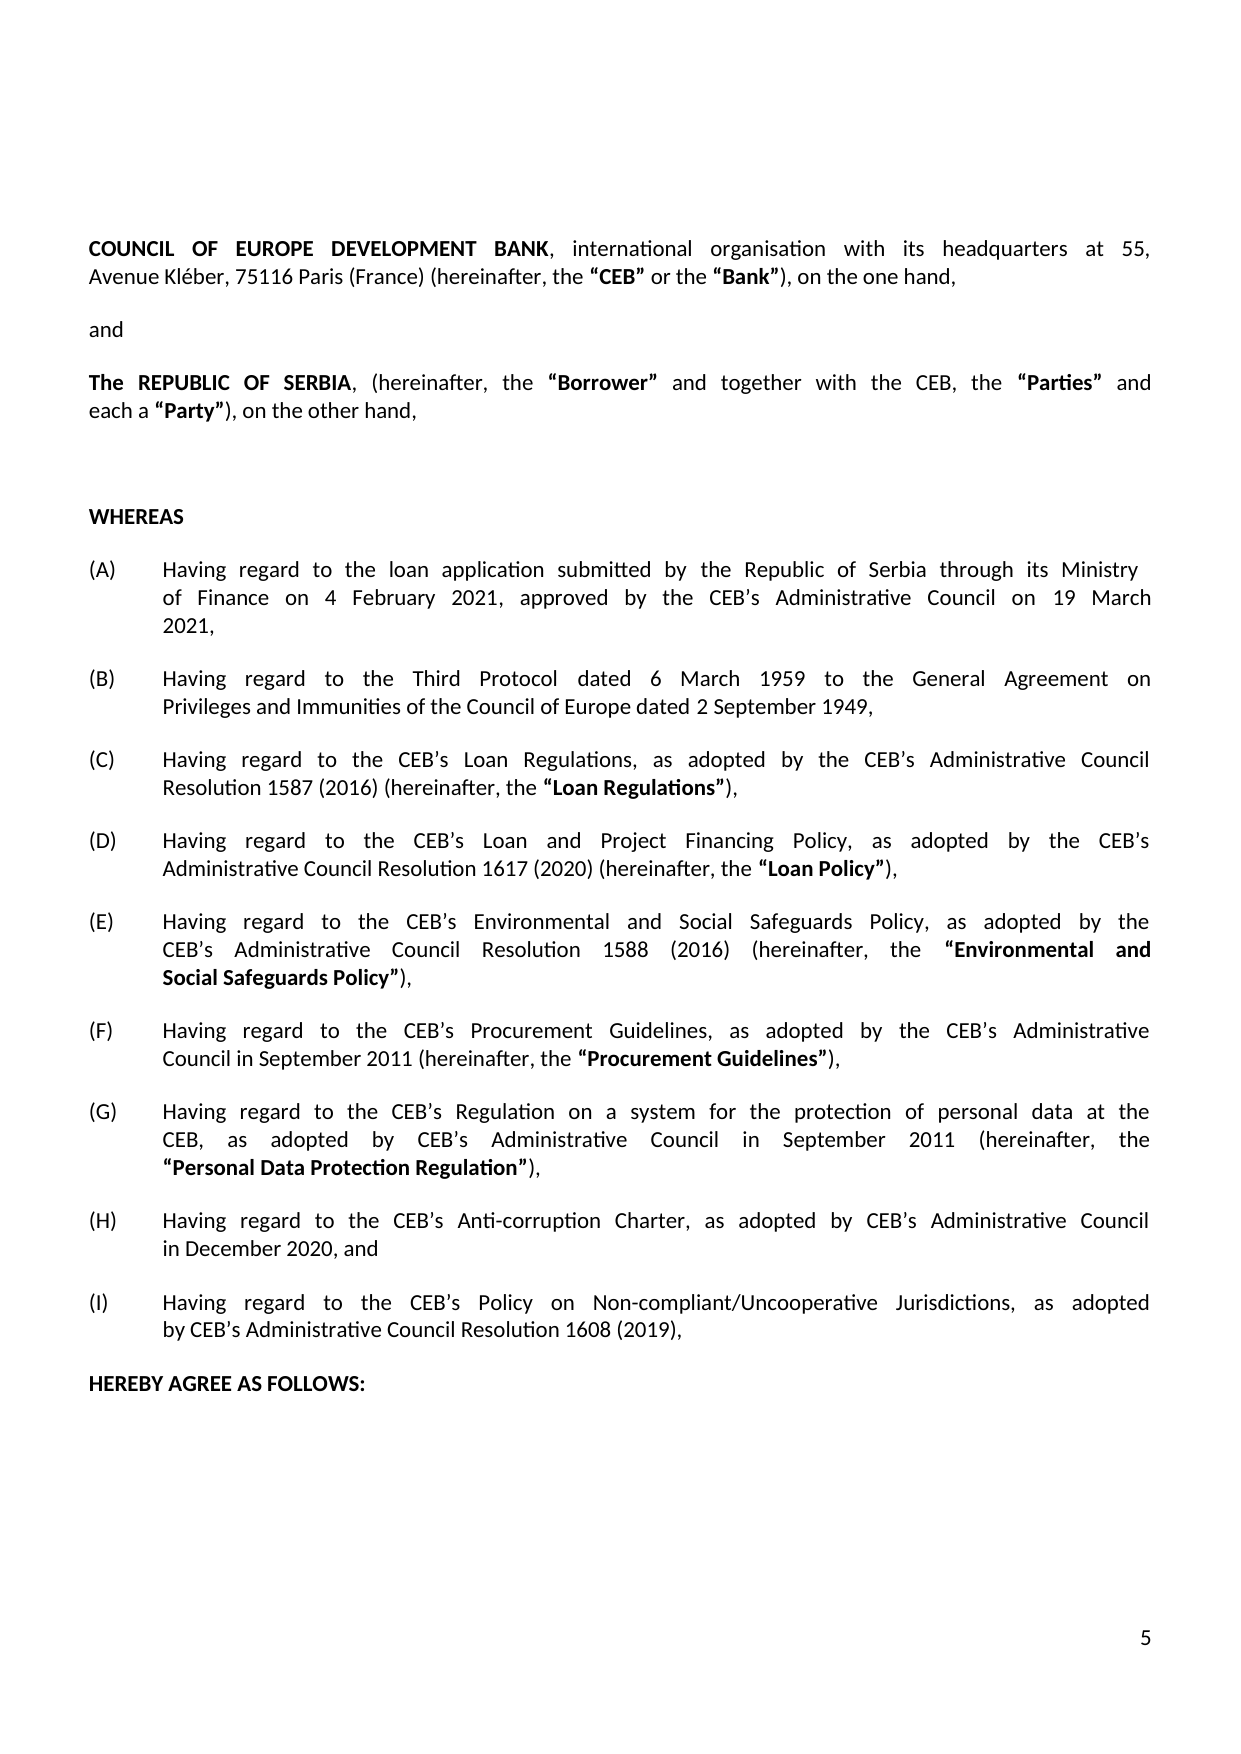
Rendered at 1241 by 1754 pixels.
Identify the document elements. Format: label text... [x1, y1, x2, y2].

text The REPUBLIC OF SERBIA, (hereinafter, the “Borrower” and together with the CEB, the “Parties” and each a “Party”), on the other hand, [89, 368, 1152, 424]
text and [89, 315, 1152, 343]
text (D) Having regard to the CEB’s Loan and Project Financing Policy, as adopted by the CEB’s Administrative Council Resolution 1617 (2020) (hereinafter, the “Loan Policy”), [89, 826, 1152, 882]
text WHEREAS [89, 502, 1152, 530]
text (F) Having regard to the CEB’s Procurement Guidelines, as adopted by the CEB’s Administrative Council in September 2011 (hereinafter, the “Procurement Guidelines”), [89, 1016, 1152, 1072]
text HEREBY AGREE AS FOLLOWS: [89, 1369, 1152, 1397]
text (H) Having regard to the CEB’s Anti-corruption Charter, as adopted by CEB’s Administrative Council in December 2020, and [89, 1207, 1152, 1263]
text (B) Having regard to the Third Protocol dated 6 March 1959 to the General Agreement on Privileges and Immunities of the Council of Europe dated 2 September 1949, [89, 664, 1152, 720]
text COUNCIL OF EUROPE DEVELOPMENT BANK, international organisation with its headquarters at 55, Avenue Kléber, 75116 Paris (France) (hereinafter, the “CEB” or the “Bank”), on the one hand, [89, 234, 1152, 290]
text (I) Having regard to the CEB’s Policy on Non-compliant/Uncooperative Jurisdictions, as adopted by CEB’s Administrative Council Resolution 1608 (2019), [89, 1288, 1152, 1344]
text (C) Having regard to the CEB’s Loan Regulations, as adopted by the CEB’s Administrative Council Resolution 1587 (2016) (hereinafter, the “Loan Regulations”), [89, 745, 1152, 801]
text (A) Having regard to the loan application submitted by the Republic of Serbia through its Ministry of Finance on 4 February 2021, approved by the CEB’s Administrative Council on 19 March 2021, [89, 555, 1152, 639]
text (E) Having regard to the CEB’s Environmental and Social Safeguards Policy, as adopted by the CEB’s Administrative Council Resolution 1588 (2016) (hereinafter, the “Environmental and Social Safeguards Policy”), [89, 907, 1152, 991]
text (G) Having regard to the CEB’s Regulation on a system for the protection of personal data at the CEB, as adopted by CEB’s Administrative Council in September 2011 (hereinafter, the “Personal Data Protection Regulation”), [89, 1097, 1152, 1182]
